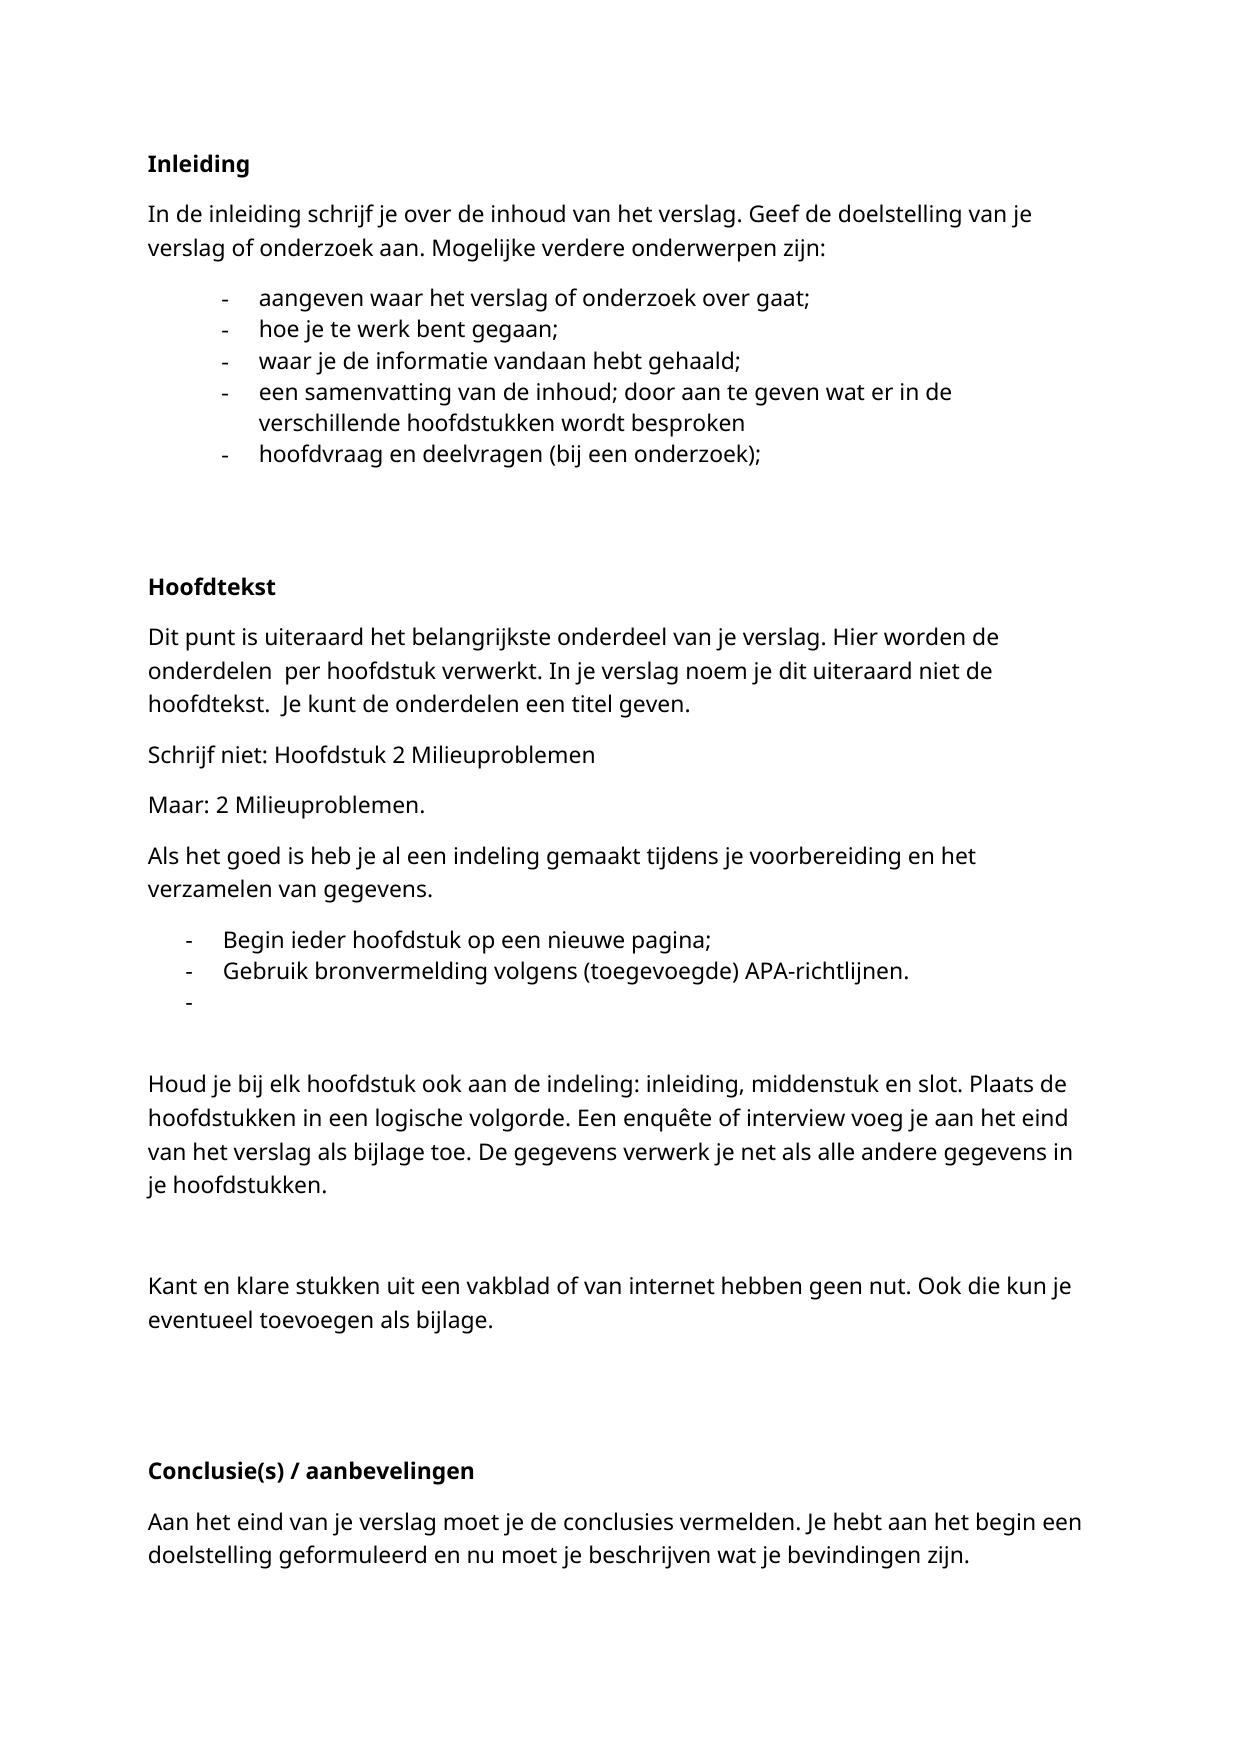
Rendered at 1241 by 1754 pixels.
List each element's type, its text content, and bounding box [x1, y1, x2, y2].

list aangeven waar het verslag of onderzoek over gaat; [221, 282, 1093, 313]
list Gebruik bronvermelding volgens (toegevoegde) APA-richtlijnen. [185, 955, 1093, 986]
text Conclusie(s) / aanbevelingen [148, 1455, 1093, 1486]
list waar je de informatie vandaan hebt gehaald; [221, 345, 1093, 376]
text In de inleiding schrijf je over de inhoud van het verslag. Geef de doelstelling van je verslag of onderzoek aan. Mogelijke verdere onderwerpen zijn: [148, 198, 1093, 263]
list hoofdvraag en deelvragen (bij een onderzoek); [221, 438, 1093, 470]
text Aan het eind van je verslag moet je de conclusies vermelden. Je hebt aan het begin een doelstelling geformuleerd en nu moet je beschrijven wat je bevindingen zijn. [148, 1506, 1093, 1571]
text Schrijf niet: Hoofdstuk 2 Milieuproblemen [148, 739, 1093, 770]
text Als het goed is heb je al een indeling gemaakt tijdens je voorbereiding en het verzamelen van gegevens. [148, 840, 1093, 905]
text Maar: 2 Milieuproblemen. [148, 789, 1093, 821]
text Houd je bij elk hoofdstuk ook aan de indeling: inleiding, middenstuk en slot. Plaats de hoofdstukken in een logische volgorde. Een enquête of interview voeg je aan het eind van het verslag als bijlage toe. De gegevens verwerk je net als alle andere gegevens in je hoofdstukken. [148, 1068, 1093, 1201]
list Begin ieder hoofdstuk op een nieuwe pagina; [185, 924, 1093, 955]
text Dit punt is uiteraard het belangrijkste onderdeel van je verslag. Hier worden de onderdelen per hoofdstuk verwerkt. In je verslag noem je dit uiteraard niet de hoofdtekst. Je kunt de onderdelen een titel geven. [148, 621, 1093, 720]
text Hoofdtekst [148, 571, 1093, 602]
list een samenvatting van de inhoud; door aan te geven wat er in de verschillende hoofdstukken wordt besproken [221, 376, 1093, 438]
text Kant en klare stukken uit een vakblad of van internet hebben geen nut. Ook die kun je eventueel toevoegen als bijlage. [148, 1270, 1093, 1335]
list hoe je te werk bent gegaan; [221, 313, 1093, 345]
text Inleiding [148, 148, 1093, 179]
